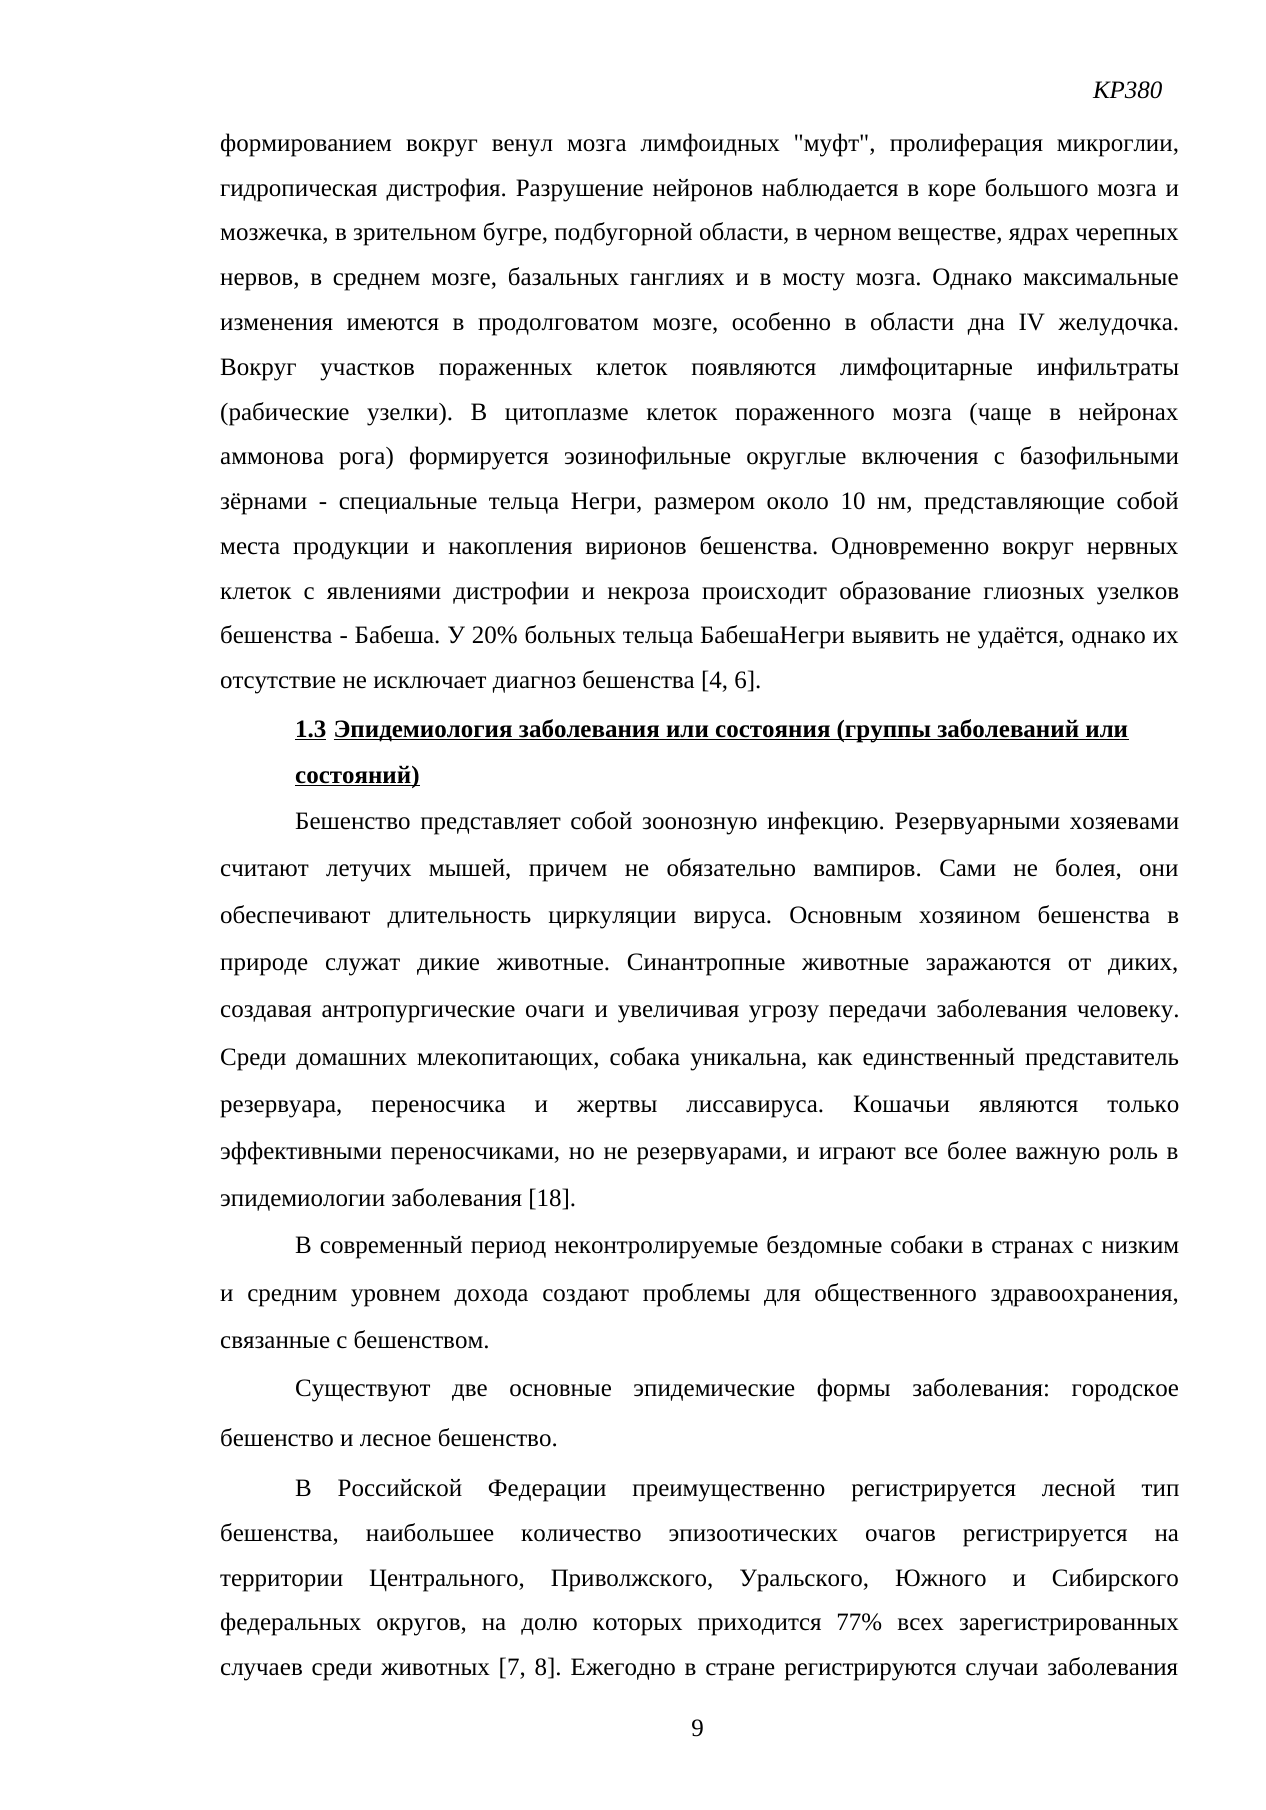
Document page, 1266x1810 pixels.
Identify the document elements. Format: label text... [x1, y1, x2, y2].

text Бешенство представляет собой зоонозную инфекцию. Резервуарными хозяевами считают летучих мышей, причем не обязательно вампиров. Сами не болея, они обеспечивают длительность циркуляции вируса. Основным хозяином бешенства в природе служат дикие животные. Синантропные животные заражаются от диких, создавая антропургические очаги и увеличивая угрозу передачи заболевания человеку. Среди домашних млекопитающих, собака уникальна, как единственный представитель резервуара, переносчика и жертвы лиссавируса. Кошачьи являются только эффективными переносчиками, но не резервуарами, и играют все более важную роль в эпидемиологии заболевания [18]. [220, 806, 1180, 1212]
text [220, 1473, 1180, 1681]
text Существуют две основные эпидемические формы заболевания: городское бешенство и лесное бешенство. [220, 1373, 1180, 1452]
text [220, 128, 1180, 694]
text 1.3 Эпидемиология заболевания или состояния (группы заболеваний или [220, 714, 1180, 742]
subtitle состояний) [220, 760, 1180, 789]
text В современный период неконтролируемые бездомные собаки в странах с низким и средним уровнем дохода создают проблемы для общественного здравоохранения, связанные с бешенством. [220, 1231, 1180, 1354]
